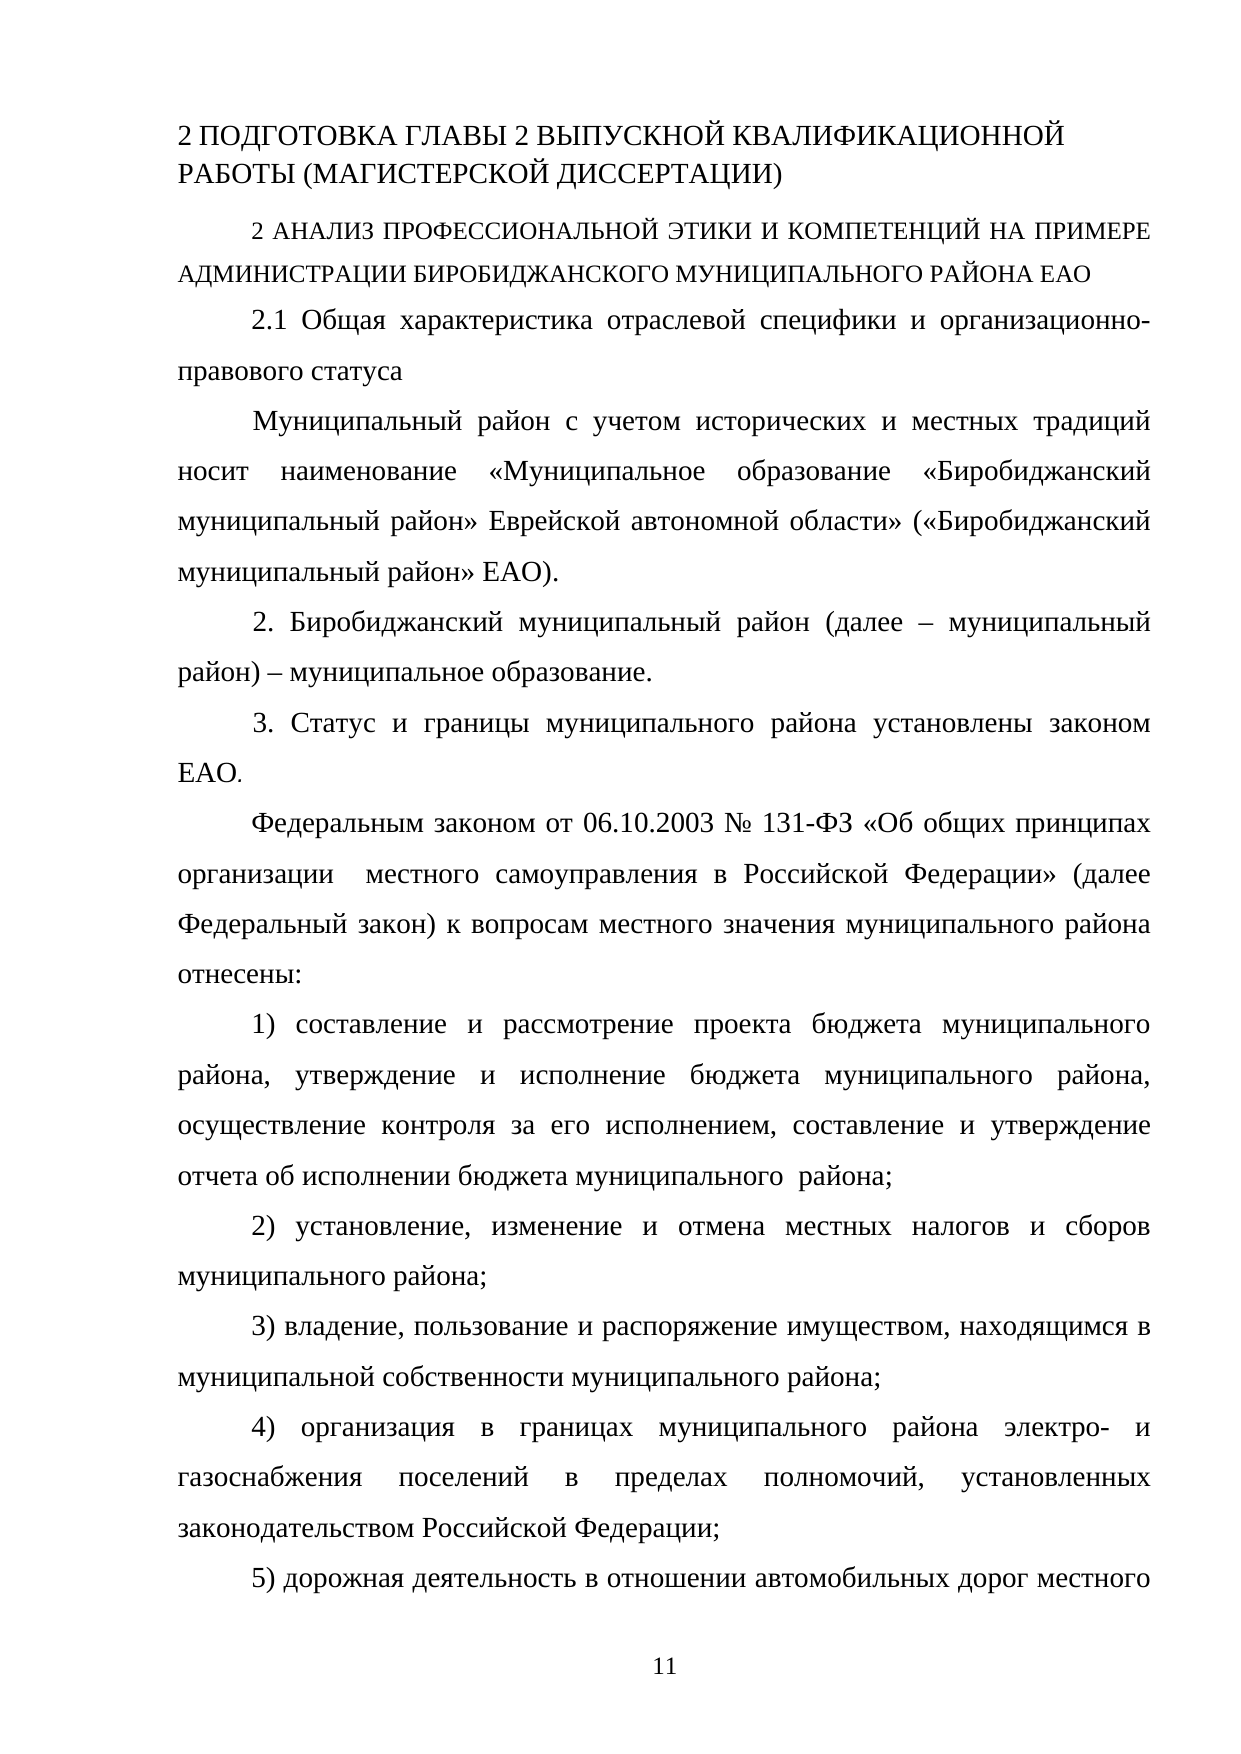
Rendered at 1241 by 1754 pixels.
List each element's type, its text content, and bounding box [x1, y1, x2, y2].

text 3) владение, пользование и распоряжение имуществом, находящимся в муниципальной собственности муниципального района; [177, 1308, 1152, 1392]
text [177, 1560, 1152, 1594]
text Федеральным законом от 06.10.2003 № 131-ФЗ «Об общих принципах организации местного самоуправления в Российской Федерации» (далее Федеральный закон) к вопросам местного значения муниципального района отнесены: [177, 805, 1152, 990]
text Муниципальный район с учетом исторических и местных традиций носит наименование «Муниципальное образование «Биробиджанский муниципальный район» Еврейской автономной области» («Биробиджанский муниципальный район» ЕАО). [177, 403, 1152, 587]
text 2) установление, изменение и отмена местных налогов и сборов муниципального района; [177, 1208, 1152, 1292]
text 3. Статус и границы муниципального района установлены законом ЕАО. [177, 705, 1152, 789]
text 2.1 Общая характеристика отраслевой специфики и организационно-правового статуса [177, 302, 1152, 386]
text 4) организация в границах муниципального района электро- и газоснабжения поселений в пределах полномочий, установленных законодательством Российской Федерации; [177, 1409, 1152, 1543]
text 2 ПОДГОТОВКА ГЛАВЫ 2 ВЫПУСКНОЙ КВАЛИФИКАЦИОННОЙ РАБОТЫ (МАГИСТЕРСКОЙ ДИССЕРТАЦИИ) [177, 118, 1152, 190]
text 2. Биробиджанский муниципальный район (далее – муниципальный район) – муниципальное образование. [177, 604, 1152, 688]
text 2 АНАЛИЗ ПРОФЕССИОНАЛЬНОЙ ЭТИКИ И КОМПЕТЕНЦИЙ НА ПРИМЕРЕ АДМИНИСТРАЦИИ БИРОБИДЖАНСКОГО МУНИЦИПАЛЬНОГО РАЙОНА ЕАО [177, 216, 1152, 288]
text 1) составление и рассмотрение проекта бюджета муниципального района, утверждение и исполнение бюджета муниципального района, осуществление контроля за его исполнением, составление и утверждение отчета об исполнении бюджета муниципального района; [177, 1007, 1152, 1191]
